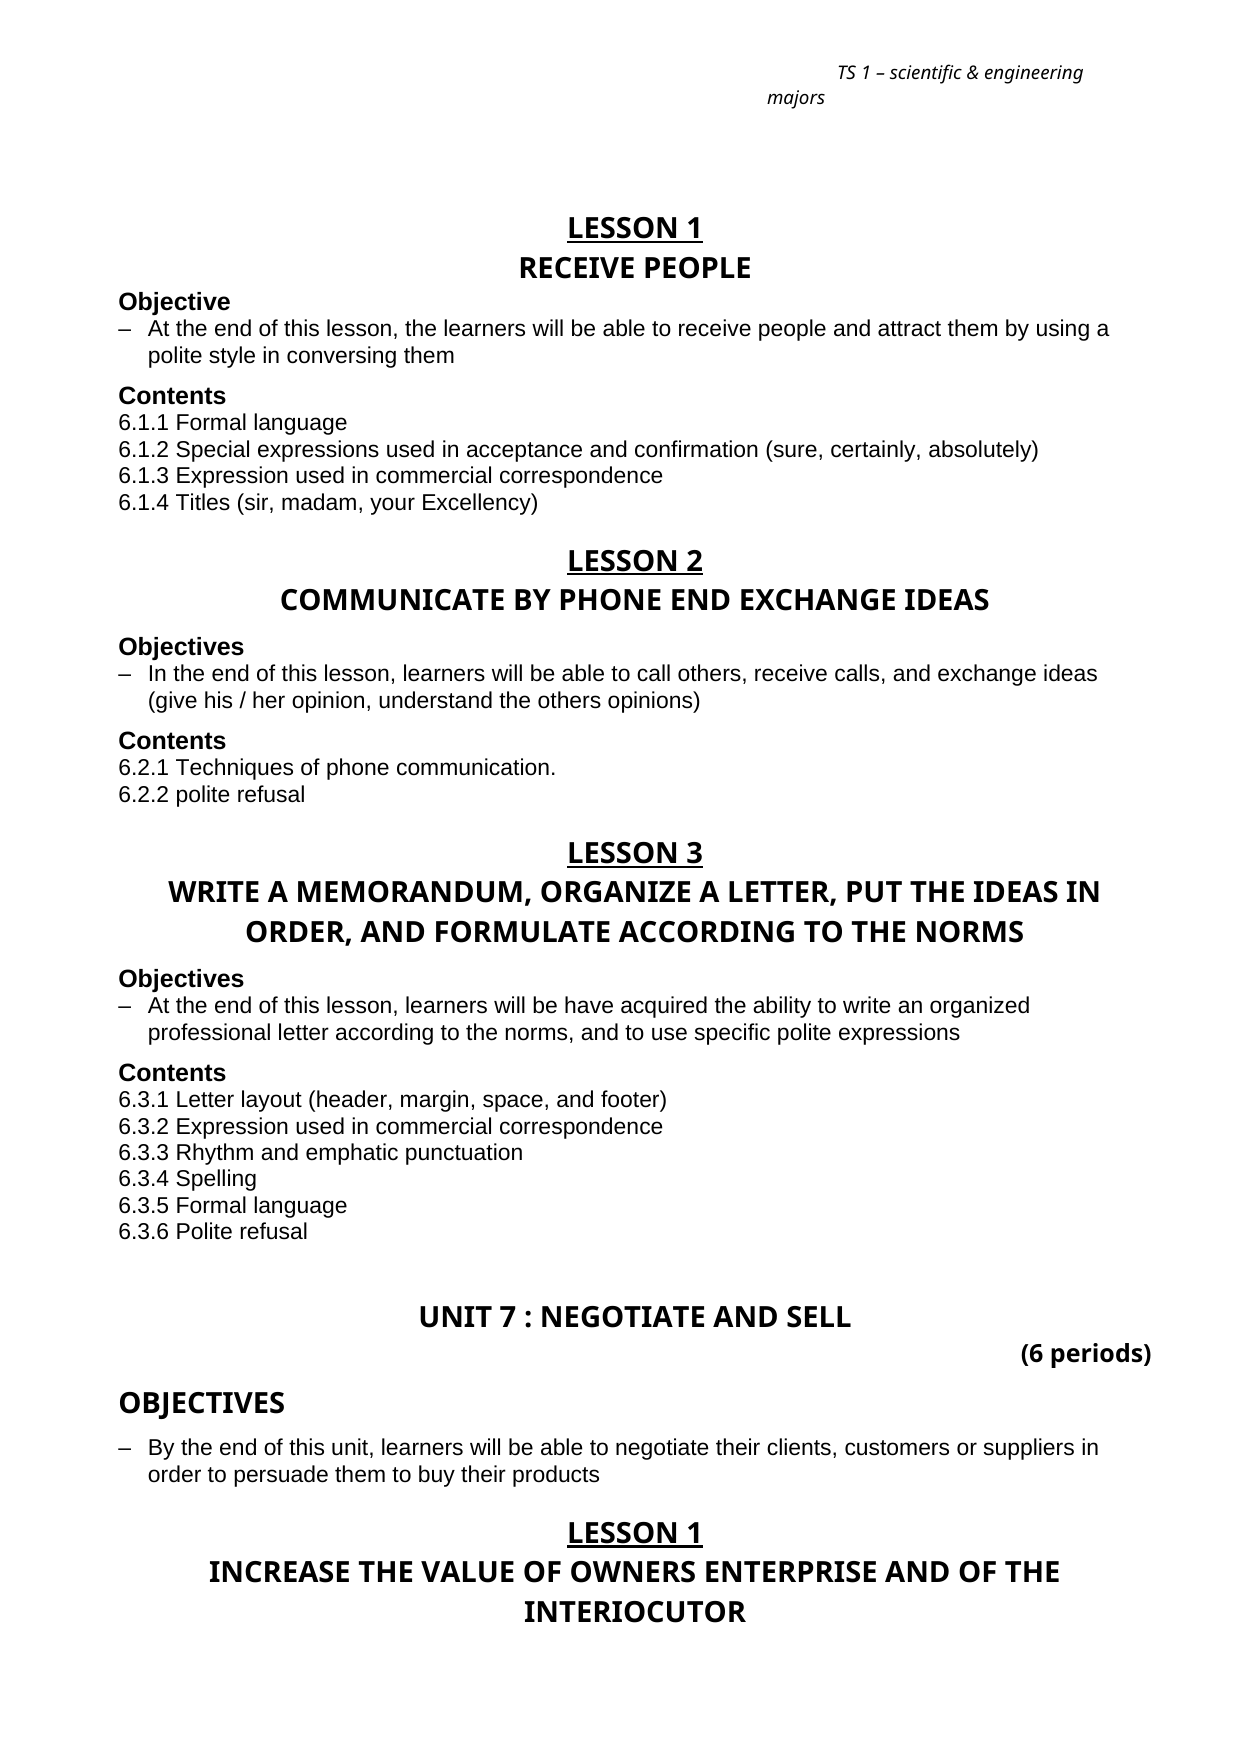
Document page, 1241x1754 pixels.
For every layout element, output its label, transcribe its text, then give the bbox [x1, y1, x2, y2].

text 6.3.2 Expression used in commercial correspondence [118, 1113, 1152, 1139]
text 6.3.1 Letter layout (header, margin, space, and footer) [118, 1086, 1152, 1113]
text 6.1.1 Formal language [118, 409, 1152, 436]
text 6.3.6 Polite refusal [118, 1218, 1152, 1244]
title lesson 1 receive people [118, 207, 1152, 287]
text 6.3.3 Rhythm and emphatic punctuation [118, 1139, 1152, 1165]
subtitle Contents [118, 726, 1152, 754]
text (6 periods) [118, 1336, 1152, 1369]
text 6.1.2 Special expressions used in acceptance and confirmation (sure, certainly, absolutely) [118, 436, 1152, 462]
title lesson 2 communicate by phone end exchange ideas [118, 540, 1152, 619]
title unit 7 : Negotiate and sell [118, 1296, 1152, 1336]
subtitle Objectives [118, 632, 1152, 660]
text Objective [118, 287, 1152, 315]
text – At the end of this lesson, learners will be have acquired the ability to write an organized professional letter according to the norms, and to use specific polite expressions [118, 992, 1152, 1045]
text 6.3.4 Spelling [118, 1165, 1152, 1192]
subtitle Contents [118, 1058, 1152, 1086]
text – In the end of this lesson, learners will be able to call others, receive calls, and exchange ideas (give his / her opinion, understand the others opinions) [118, 660, 1152, 713]
subtitle Contents [118, 381, 1152, 409]
subtitle objectives [118, 1382, 1152, 1422]
text 6.1.3 Expression used in commercial correspondence [118, 462, 1152, 488]
text 6.1.4 Titles (sir, madam, your Excellency) [118, 488, 1152, 515]
text – At the end of this lesson, the learners will be able to receive people and attract them by using a polite style in conversing them [118, 315, 1152, 368]
text 6.2.2 polite refusal [118, 781, 1152, 807]
text – By the end of this unit, learners will be able to negotiate their clients, customers or suppliers in order to persuade them to buy their products [118, 1434, 1152, 1487]
text 6.2.1 Techniques of phone communication. [118, 754, 1152, 781]
title Lesson 3 write a memorandum, organize a letter, put the ideas in order, and formulate according to the norms [118, 832, 1152, 951]
text 6.3.5 Formal language [118, 1192, 1152, 1218]
title Lesson 1 Increase the value of owners and of the interiocutor [118, 1512, 1152, 1631]
subtitle Objectives [118, 964, 1152, 992]
